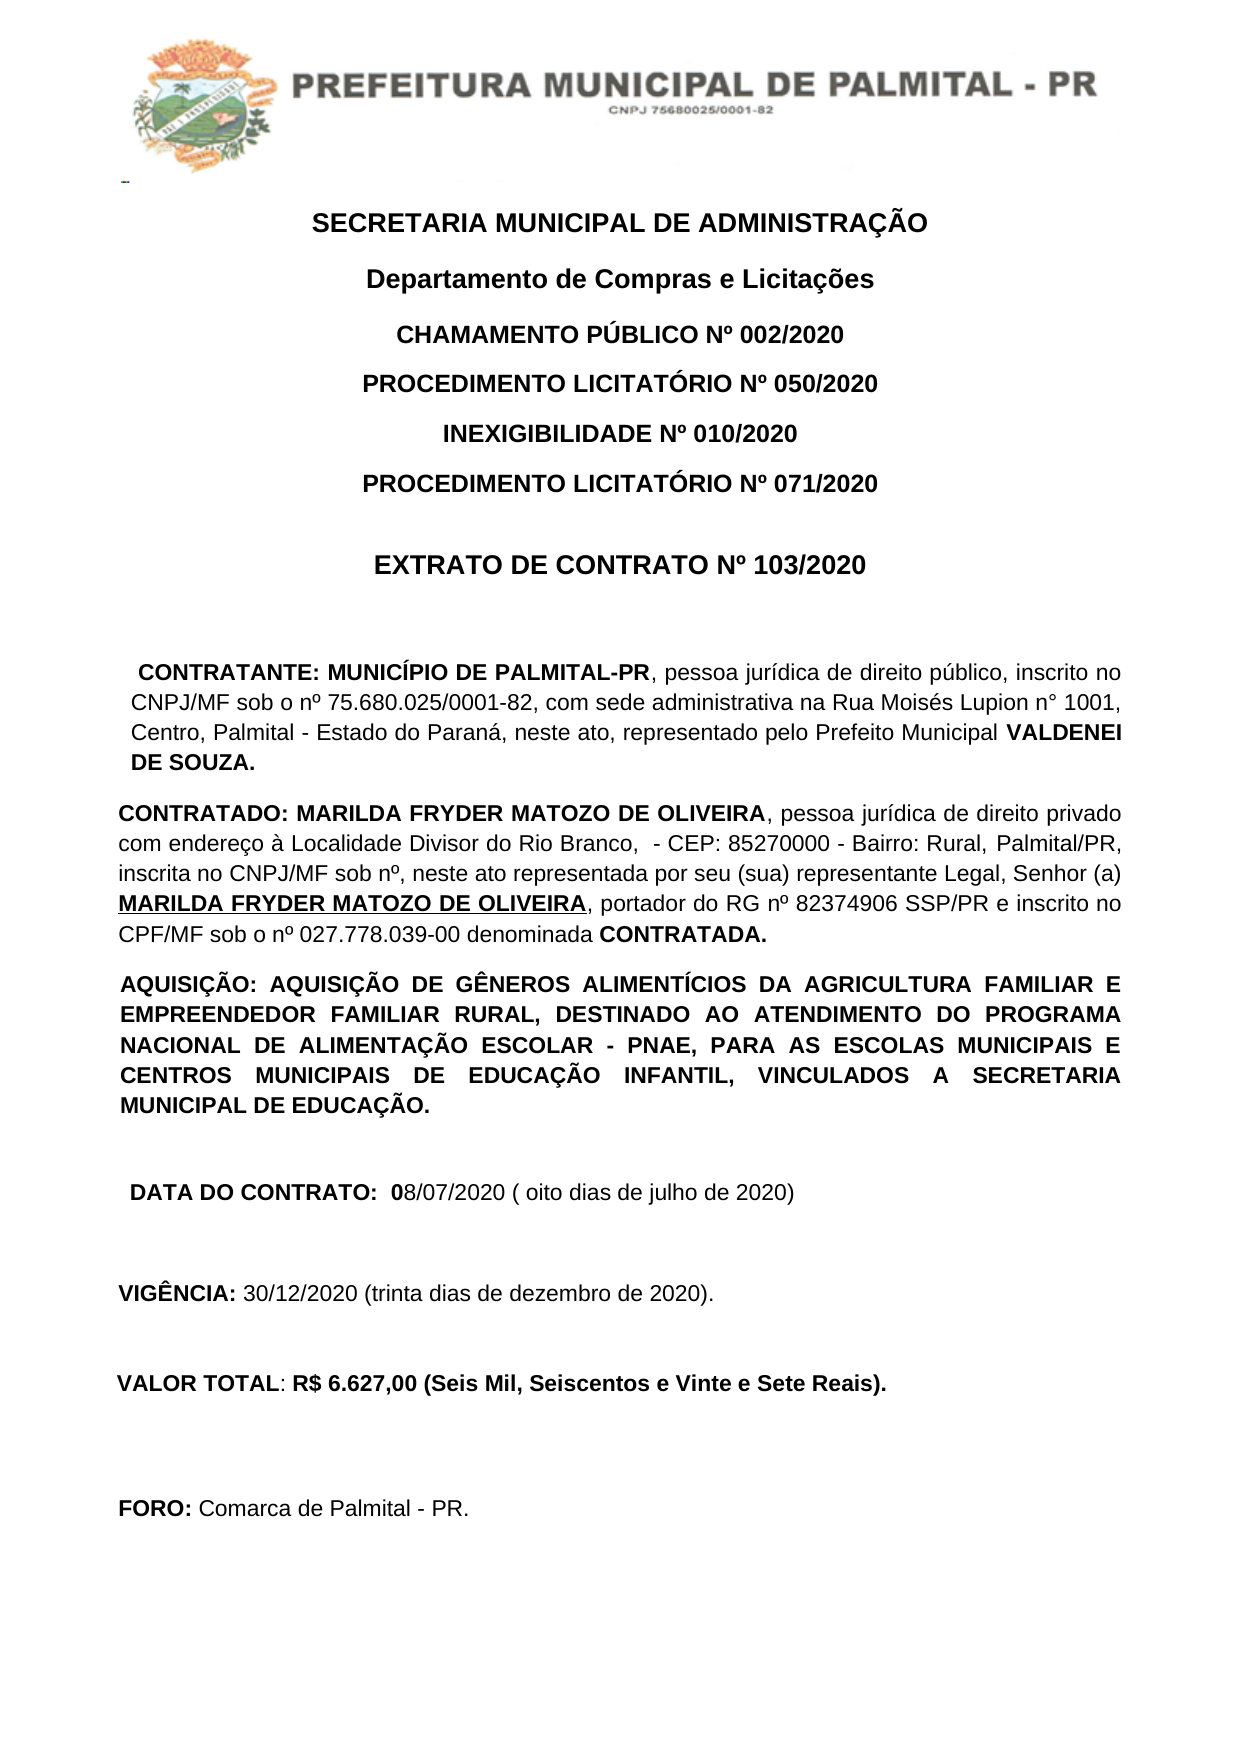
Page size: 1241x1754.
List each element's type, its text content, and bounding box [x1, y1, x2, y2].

text DATA DO CONTRATO: 08/07/2020 ( oito dias de julho de 2020) [118, 1179, 1122, 1205]
text EXTRATO DE CONTRATO Nº 103/2020 [118, 549, 1122, 580]
picture [121, 29, 1120, 183]
text VALOR TOTAL: R$ 6.627,00 (Seis Mil, Seiscentos e Vinte e Sete Reais). [117, 1364, 1122, 1396]
text PROCEDIMENTO LICITATÓRIO Nº 071/2020 [118, 469, 1122, 498]
text AQUISIÇÃO: AQUISIÇÃO DE GÊNEROS ALIMENTÍCIOS DA AGRICULTURA FAMILIAR E EMPREENDEDOR FAMILIAR RURAL, DESTINADO AO ATENDIMENTO DO PROGRAMA NACIONAL DE ALIMENTAÇÃO ESCOLAR - PNAE, PARA AS ESCOLAS MUNICIPAIS E CENTROS MUNICIPAIS DE EDUCAÇÃO INFANTIL, VINCULADOS A SECRETARIA MUNICIPAL DE EDUCAÇÃO. [120, 971, 1122, 1118]
text PROCEDIMENTO LICITATÓRIO Nº 050/2020 [118, 369, 1122, 398]
text CHAMAMENTO PÚBLICO Nº 002/2020 [118, 320, 1122, 348]
text CONTRATADO: MARILDA FRYDER MATOZO DE OLIVEIRA, pessoa jurídica de direito privado com endereço à Localidade Divisor do Rio Branco, - CEP: 85270000 - Bairro: Rural, Palmital/PR, inscrita no CNPJ/MF sob nº, neste ato representada por seu (sua) representante Legal, Senhor (a) MARILDA FRYDER MATOZO DE OLIVEIRA, portador do RG nº 82374906 SSP/PR e inscrito no CPF/MF sob o nº 027.778.039-00 denominada CONTRATADA. [118, 800, 1122, 947]
text FORO: Comarca de Palmital - PR. [118, 1495, 1122, 1521]
text SECRETARIA MUNICIPAL DE ADMINISTRAÇÃO [118, 207, 1122, 238]
text CONTRATANTE: MUNICÍPIO DE PALMITAL-PR, pessoa jurídica de direito público, inscrito no CNPJ/MF sob o nº 75.680.025/0001-82, com sede administrativa na Rua Moisés Lupion n° 1001, Centro, Palmital - Estado do Paraná, neste ato, representado pelo Prefeito Municipal VALDENEI DE SOUZA. [131, 659, 1122, 776]
text INEXIGIBILIDADE Nº 010/2020 [118, 419, 1122, 448]
text VIGÊNCIA: 30/12/2020 (trinta dias de dezembro de 2020). [118, 1280, 1122, 1307]
text Departamento de Compras e Licitações [118, 263, 1122, 295]
